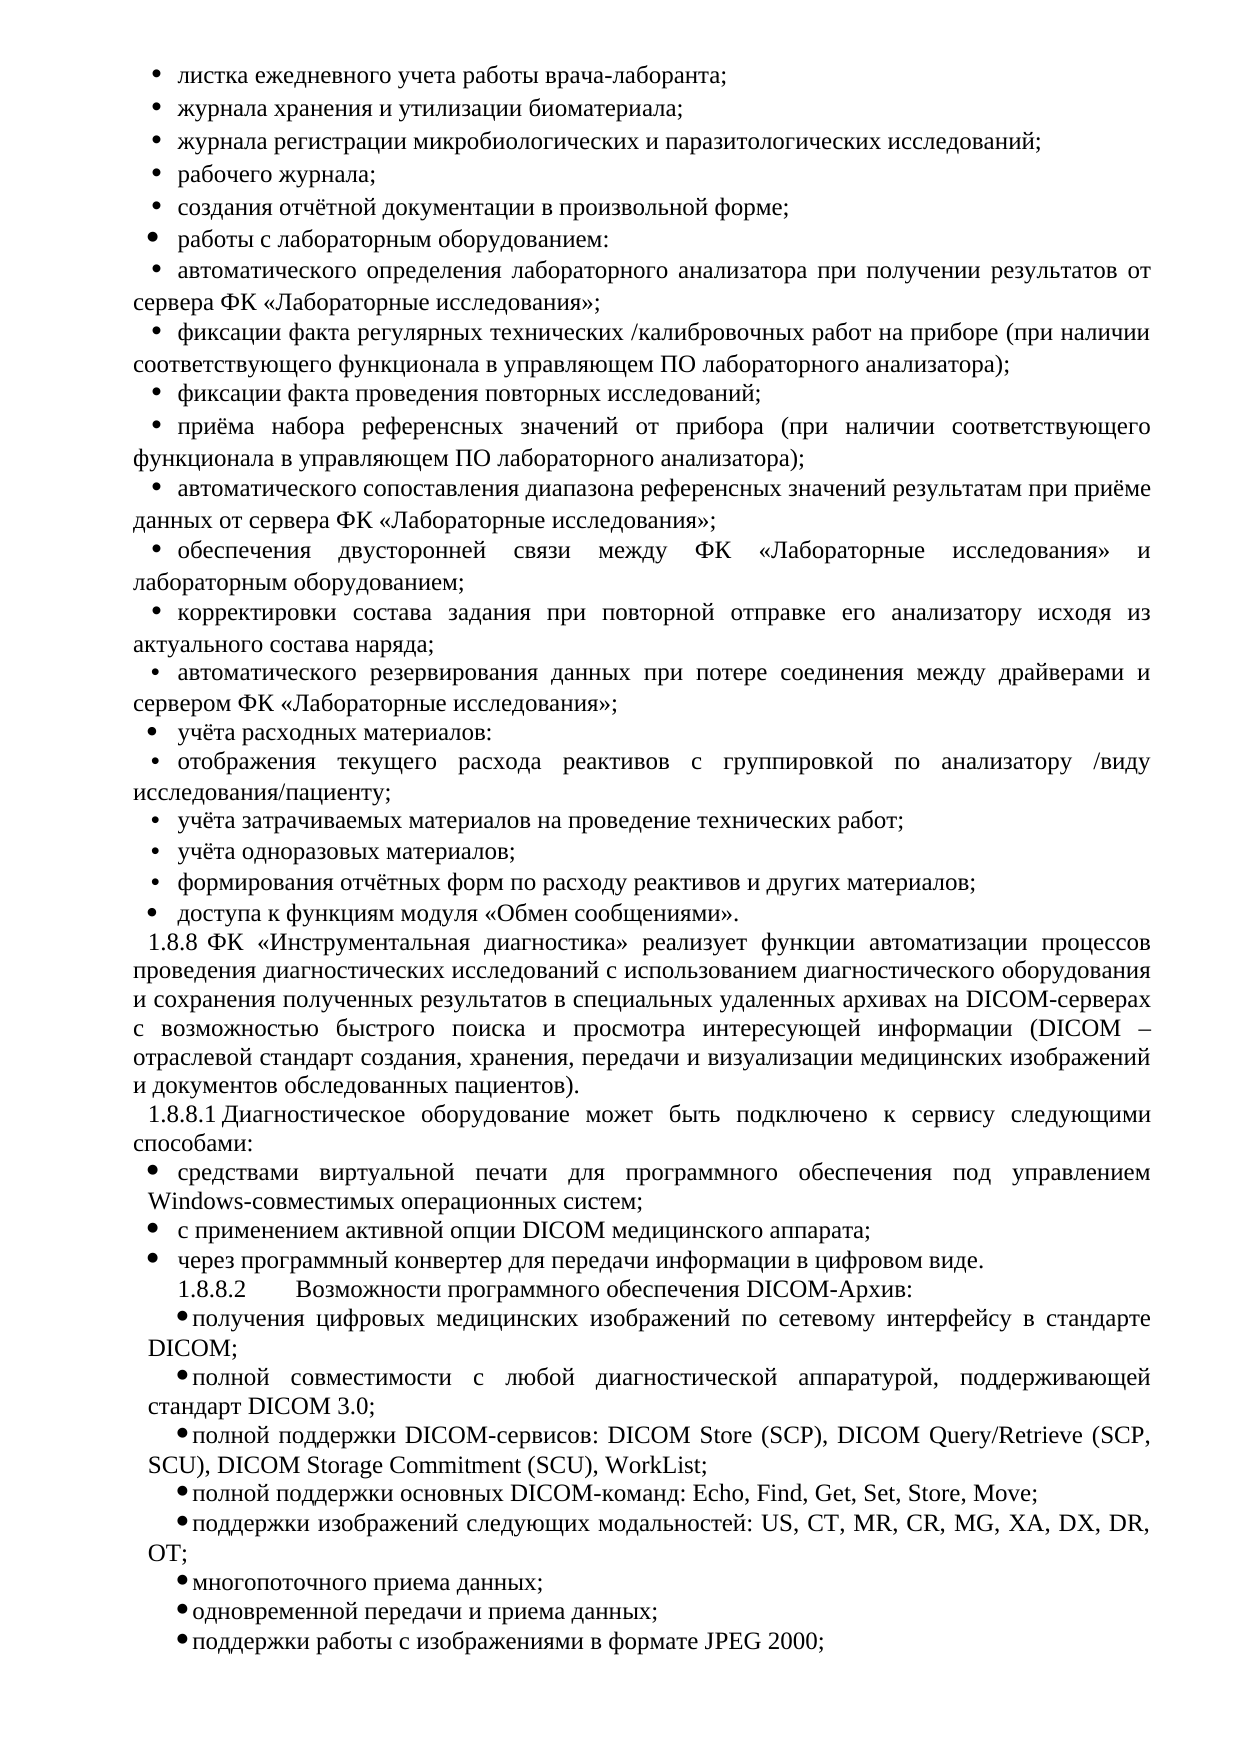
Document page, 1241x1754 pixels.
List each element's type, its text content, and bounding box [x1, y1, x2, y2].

list полной поддержки DICOM-сервисов: DICOM Store (SCP), DICOM Query/Retrieve (SCP, SCU), DICOM Storage Commitment (SCU), WorkList; [148, 1420, 1152, 1478]
list работы с лабораторным оборудованием: [133, 224, 1152, 254]
list фиксации факта регулярных технических /калибровочных работ на приборе (при наличии соответствующего функционала в управляющем ПО лабораторного анализатора); [133, 316, 1152, 377]
text 1.8.8.2 Возможности программного обеспечения DICOM-Архив: [133, 1274, 1152, 1303]
list журнала хранения и утилизации биоматериала; [133, 92, 1152, 125]
list автоматического резервирования данных при потере соединения между драйверами и сервером ФК «Лабораторные исследования»; [133, 657, 1152, 717]
text 1.8.8.1 Диагностическое оборудование может быть подключено к сервису следующими способами: [133, 1099, 1152, 1157]
list учёта затрачиваемых материалов на проведение технических работ; [133, 805, 1152, 836]
list полной поддержки основных DICOM-команд: Echo, Find, Get, Set, Store, Move; [148, 1478, 1152, 1508]
list отображения текущего расхода реактивов с группировкой по анализатору /виду исследования/пациенту; [133, 746, 1152, 805]
list фиксации факта проведения повторных исследований; [133, 377, 1152, 410]
list многопоточного приема данных; [148, 1567, 1152, 1596]
list обеспечения двусторонней связи между ФК «Лабораторные исследования» и лабораторным оборудованием; [133, 534, 1152, 596]
list получения цифровых медицинских изображений по сетевому интерфейсу в стандарте DICOM; [148, 1303, 1152, 1362]
list автоматического определения лабораторного анализатора при получении результатов от сервера ФК «Лабораторные исследования»; [133, 254, 1152, 316]
list учёта расходных материалов: [133, 717, 1152, 746]
list учёта одноразовых материалов; [133, 836, 1152, 867]
list рабочего журнала; [133, 158, 1152, 191]
list журнала регистрации микробиологических и паразитологических исследований; [133, 125, 1152, 158]
list одновременной передачи и приема данных; [148, 1596, 1152, 1626]
list с применением активной опции DICOM медицинского аппарата; [148, 1215, 1152, 1245]
list поддержки изображений следующих модальностей: US, CT, MR, CR, MG, XA, DX, DR, OT; [148, 1508, 1152, 1567]
list листка ежедневного учета работы врача-лаборанта; [133, 59, 1152, 92]
text 1.8.8 ФК «Инструментальная диагностика» реализует функции автоматизации процессов проведения диагностических исследований с использованием диагностического оборудования и сохранения полученных результатов в специальных удаленных архивах на DICOM-серверах с возможностью быстрого поиска и просмотра интересующей информации (DICOM – отраслевой стандарт создания, хранения, передачи и визуализации медицинских изображений и документов обследованных пациентов). [133, 927, 1152, 1099]
list средствами виртуальной печати для программного обеспечения под управлением Windows-совместимых операционных систем; [148, 1157, 1152, 1215]
list корректировки состава задания при повторной отправке его анализатору исходя из актуального состава наряда; [133, 596, 1152, 657]
list создания отчётной документации в произвольной форме; [133, 191, 1152, 224]
list через программный конвертер для передачи информации в цифровом виде. [148, 1245, 1152, 1274]
list доступа к функциям модуля «Обмен сообщениями». [133, 898, 1152, 927]
list автоматического сопоставления диапазона референсных значений результатам при приёме данных от сервера ФК «Лабораторные исследования»; [133, 472, 1152, 534]
list приёма набора референсных значений от прибора (при наличии соответствующего функционала в управляющем ПО лабораторного анализатора); [133, 410, 1152, 472]
list формирования отчётных форм по расходу реактивов и других материалов; [133, 867, 1152, 898]
list полной совместимости с любой диагностической аппаратурой, поддерживающей стандарт DICOM 3.0; [148, 1362, 1152, 1420]
list поддержки работы с изображениями в формате JPEG 2000; [148, 1626, 1152, 1656]
